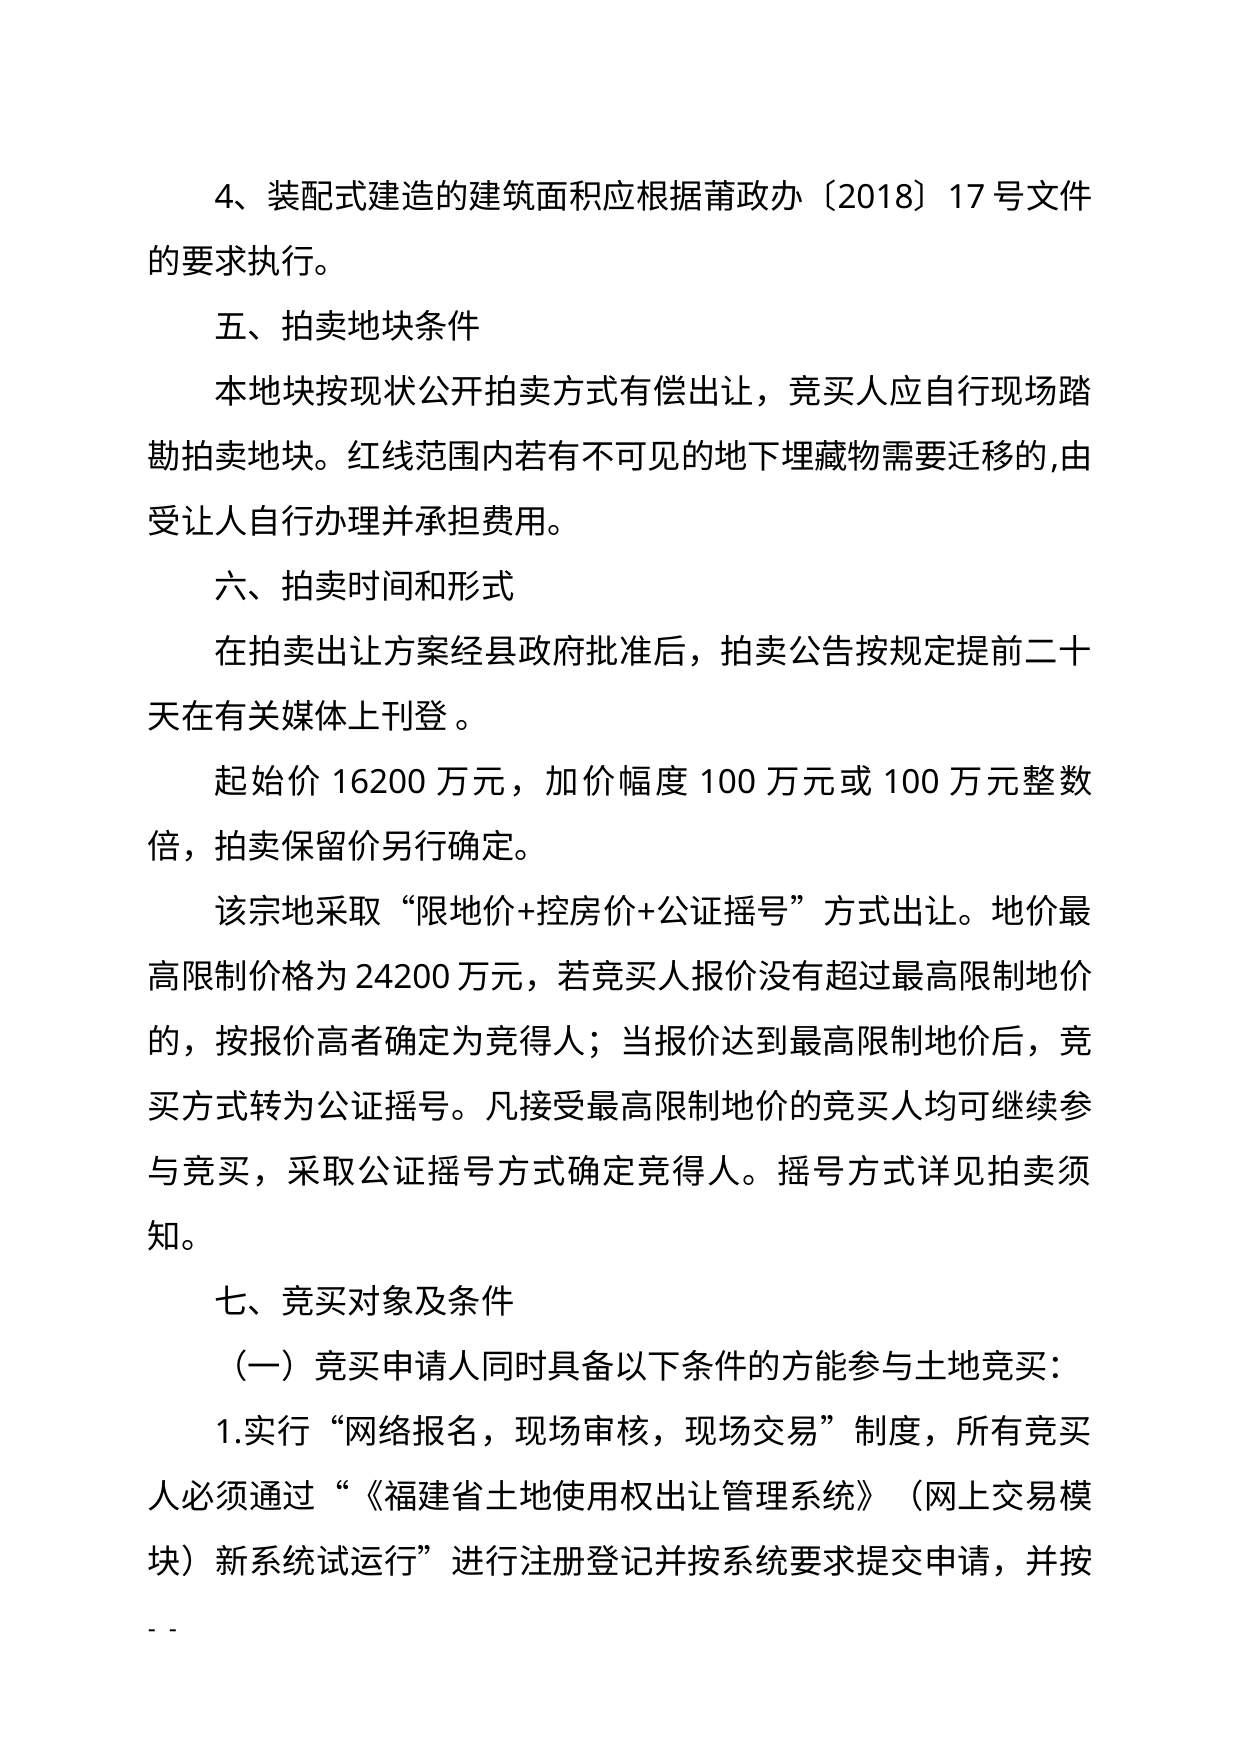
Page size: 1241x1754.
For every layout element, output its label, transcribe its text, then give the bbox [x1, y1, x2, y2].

text 在拍卖出让方案经县政府批准后，拍卖公告按规定提前二十天在有关媒体上刊登 。 [148, 617, 1093, 747]
text 起始价16200万元，加价幅度100万元或100万元整数倍，拍卖保留价另行确定。 [148, 747, 1093, 877]
text （一）竞买申请人同时具备以下条件的方能参与土地竞买： [148, 1332, 1093, 1397]
text 六、拍卖时间和形式 [148, 552, 1093, 617]
text 五、拍卖地块条件 [148, 292, 1093, 357]
text 4、装配式建造的建筑面积应根据莆政办〔2018〕17号文件的要求执行。 [148, 162, 1093, 292]
text 七、竞买对象及条件 [148, 1267, 1093, 1332]
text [148, 1397, 1093, 1592]
text 该宗地采取“限地价+控房价+公证摇号”方式出让。地价最高限制价格为24200万元，若竞买人报价没有超过最高限制地价的，按报价高者确定为竞得人；当报价达到最高限制地价后，竞买方式转为公证摇号。凡接受最高限制地价的竞买人均可继续参与竞买，采取公证摇号方式确定竞得人。摇号方式详见拍卖须知。 [148, 877, 1093, 1267]
text 本地块按现状公开拍卖方式有偿出让，竞买人应自行现场踏勘拍卖地块。红线范围内若有不可见的地下埋藏物需要迁移的,由受让人自行办理并承担费用。 [148, 357, 1093, 552]
